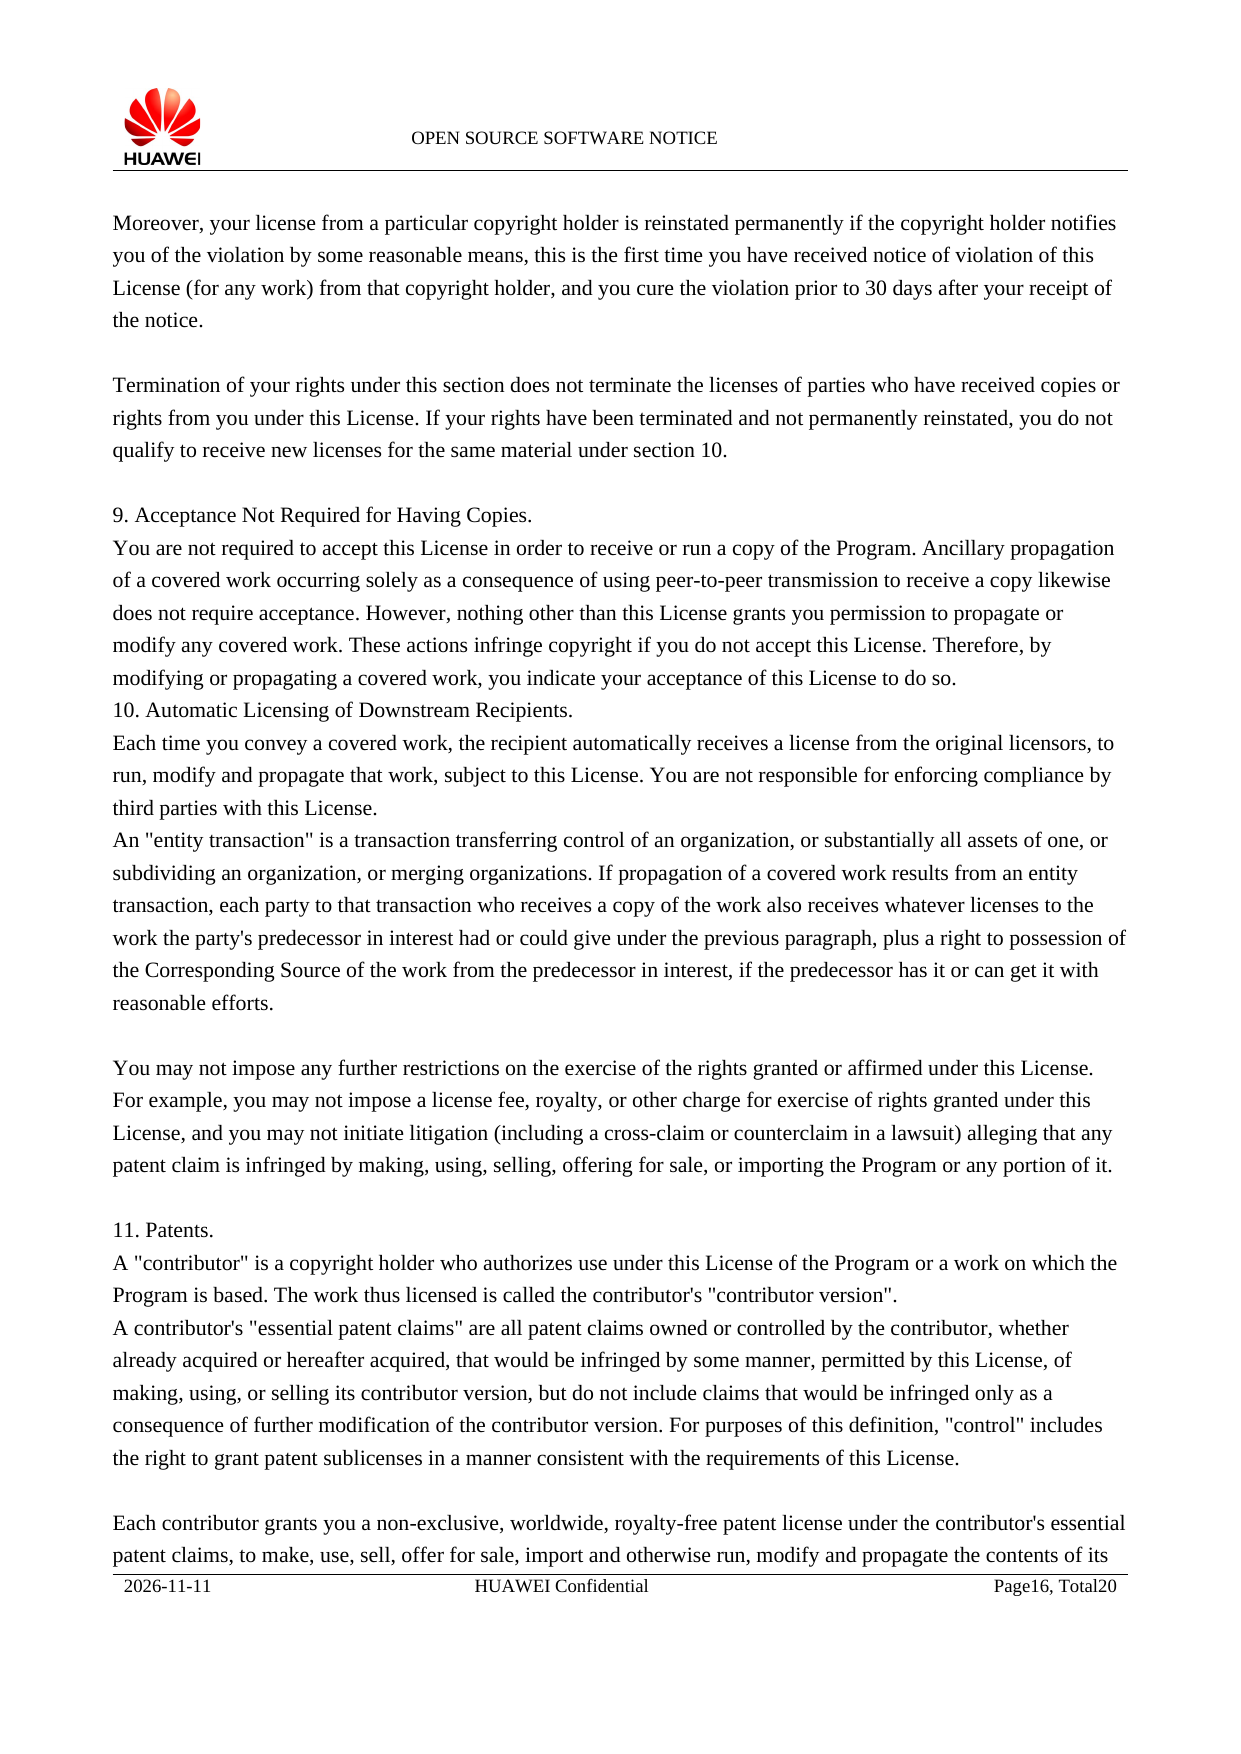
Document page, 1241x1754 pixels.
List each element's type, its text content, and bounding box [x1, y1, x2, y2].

text Termination of your rights under this section does not terminate the licenses of parties who have received copies or rights from you under this License. If your rights have been terminated and not permanently reinstated, you do not qualify to receive new licenses for the same material under section 10. [112, 369, 1128, 466]
text 9. Acceptance Not Required for Having Copies. [112, 499, 1128, 531]
text A contributor's "essential patent claims" are all patent claims owned or controlled by the contributor, whether already acquired or hereafter acquired, that would be infringed by some manner, permitted by this License, of making, using, or selling its contributor version, but do not include claims that would be infringed only as a consequence of further modification of the contributor version. For purposes of this definition, "control" includes the right to grant patent sublicenses in a manner consistent with the requirements of this License. [112, 1311, 1128, 1474]
text Each time you convey a covered work, the recipient automatically receives a license from the original licensors, to run, modify and propagate that work, subject to this License. You are not responsible for enforcing compliance by third parties with this License. [112, 726, 1128, 824]
picture [124, 88, 201, 165]
text You are not required to accept this License in order to receive or run a copy of the Program. Ancillary propagation of a covered work occurring solely as a consequence of using peer-to-peer transmission to receive a copy likewise does not require acceptance. However, nothing other than this License grants you permission to propagate or modify any covered work. These actions infringe copyright if you do not accept this License. Therefore, by modifying or propagating a covered work, you indicate your acceptance of this License to do so. [112, 531, 1128, 694]
text 11. Patents. [112, 1214, 1128, 1246]
text 10. Automatic Licensing of Downstream Recipients. [112, 694, 1128, 726]
text A "contributor" is a copyright holder who authorizes use under this License of the Program or a work on which the Program is based. The work thus licensed is called the contributor's "contributor version". [112, 1246, 1128, 1311]
text An "entity transaction" is a transaction transferring control of an organization, or substantially all assets of one, or subdividing an organization, or merging organizations. If propagation of a covered work results from an entity transaction, each party to that transaction who receives a copy of the work also receives whatever licenses to the work the party's predecessor in interest had or could give under the previous paragraph, plus a right to possession of the Corresponding Source of the work from the predecessor in interest, if the predecessor has it or can get it with reasonable efforts. [112, 824, 1128, 1019]
text You may not impose any further restrictions on the exercise of the rights granted or affirmed under this License. For example, you may not impose a license fee, royalty, or other charge for exercise of rights granted under this License, and you may not initiate litigation (including a cross-claim or counterclaim in a lawsuit) alleging that any patent claim is infringed by making, using, selling, offering for sale, or importing the Program or any portion of it. [112, 1051, 1128, 1181]
text Moreover, your license from a particular copyright holder is reinstated permanently if the copyright holder notifies you of the violation by some reasonable means, this is the first time you have received notice of violation of this License (for any work) from that copyright holder, and you cure the violation prior to 30 days after your receipt of the notice. [112, 206, 1128, 336]
